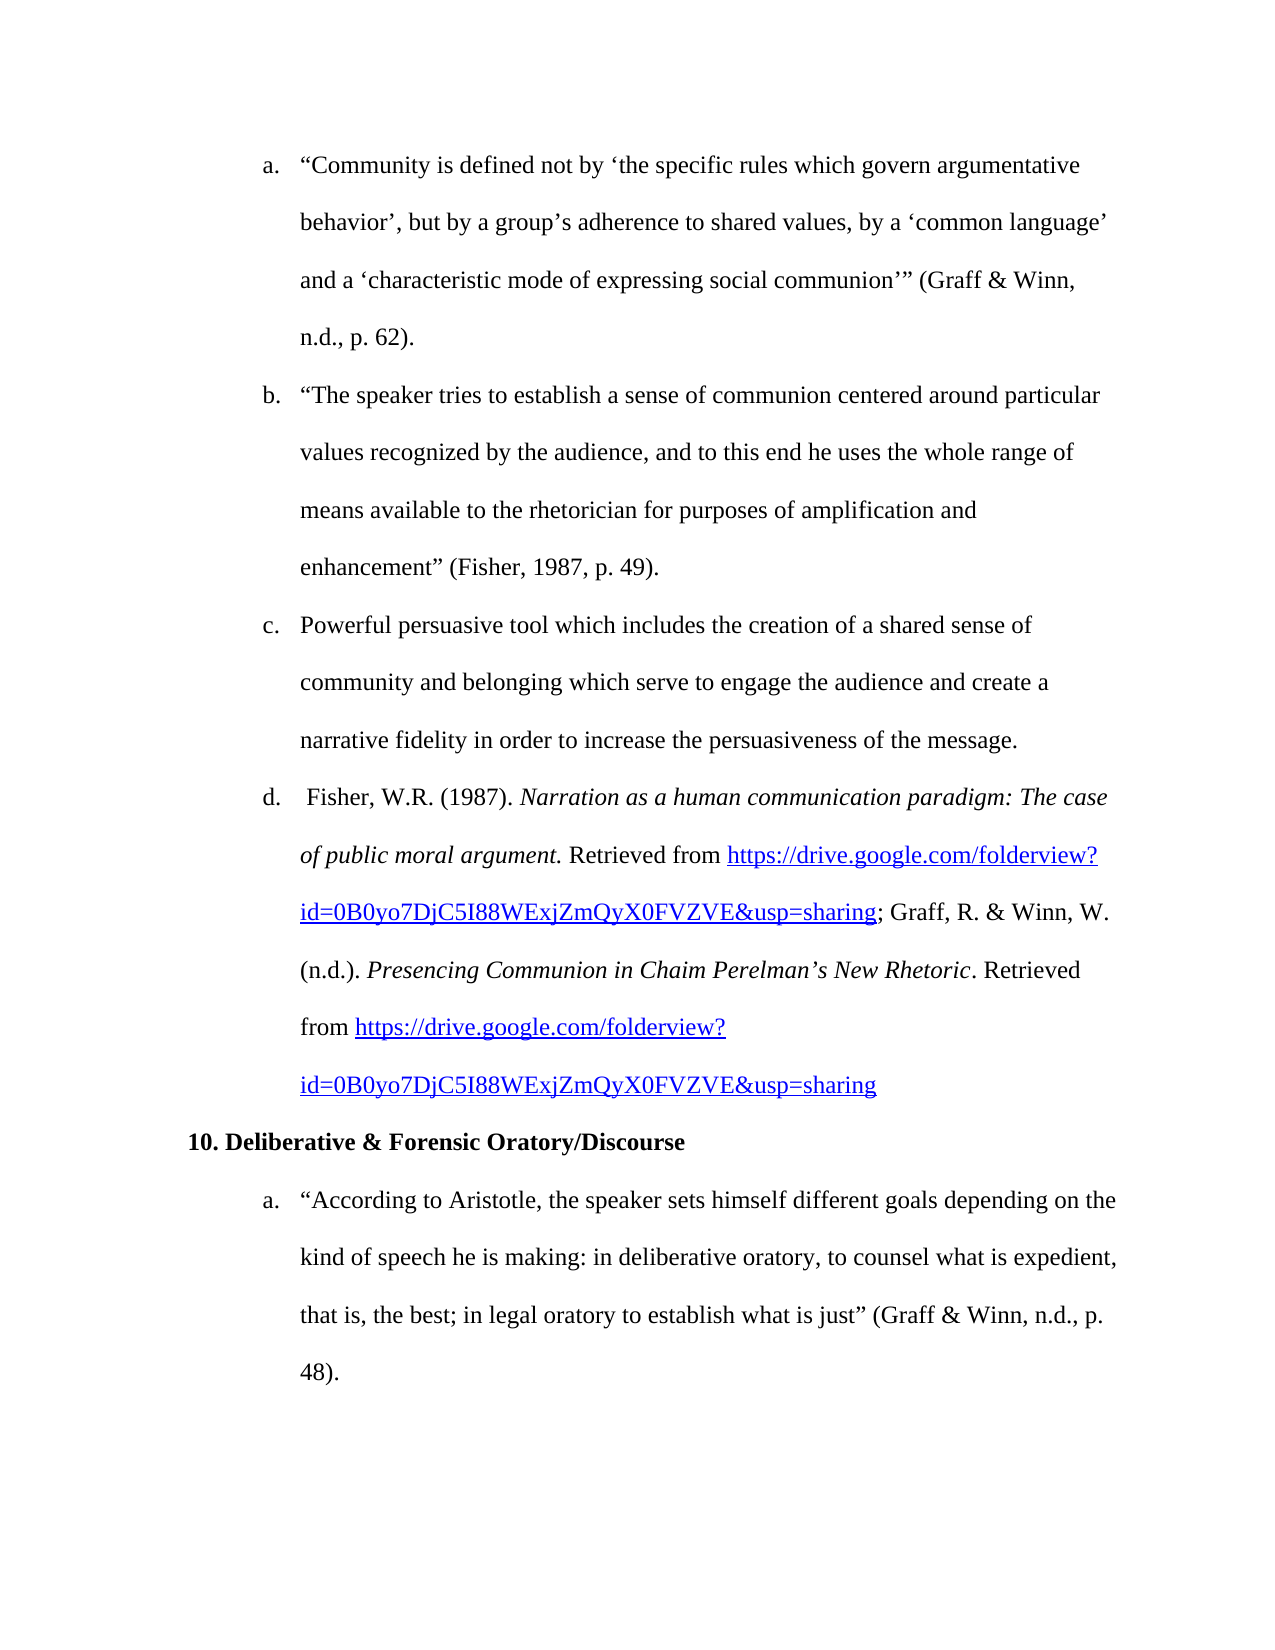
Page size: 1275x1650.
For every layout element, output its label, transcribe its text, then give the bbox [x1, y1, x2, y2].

list Fisher, W.R. (1987). Narration as a human communication paradigm: The case of public moral argument. Retrieved from https://drive.google.com/folderview?id=0B0yo7DjC5I88WExjZmQyX0FVZVE&usp=sharing; Graff, R. & Winn, W. (n.d.). Presencing Communion in Chaim Perelman’s New Rhetoric. Retrieved from https://drive.google.com/folderview?id=0B0yo7DjC5I88WExjZmQyX0FVZVE&usp=sharing [262, 782, 1125, 1099]
list Deliberative & Forensic Oratory/Discourse [187, 1127, 1125, 1156]
list “Community is defined not by ‘the specific rules which govern argumentative behavior’, but by a group’s adherence to shared values, by a ‘common language’ and a ‘characteristic mode of expressing social communion’” (Graff & Winn, n.d., p. 62). [262, 150, 1125, 351]
list “The speaker tries to establish a sense of communion centered around particular values recognized by the audience, and to this end he uses the whole range of means available to the rhetorician for purposes of amplification and enhancement” (Fisher, 1987, p. 49). [262, 380, 1125, 581]
list “According to Aristotle, the speaker sets himself different goals depending on the kind of speech he is making: in deliberative oratory, to counsel what is expedient, that is, the best; in legal oratory to establish what is just” (Graff & Winn, n.d., p. 48). [262, 1185, 1125, 1386]
list Powerful persuasive tool which includes the creation of a shared sense of community and belonging which serve to engage the audience and create a narrative fidelity in order to increase the persuasiveness of the message. [262, 610, 1125, 754]
